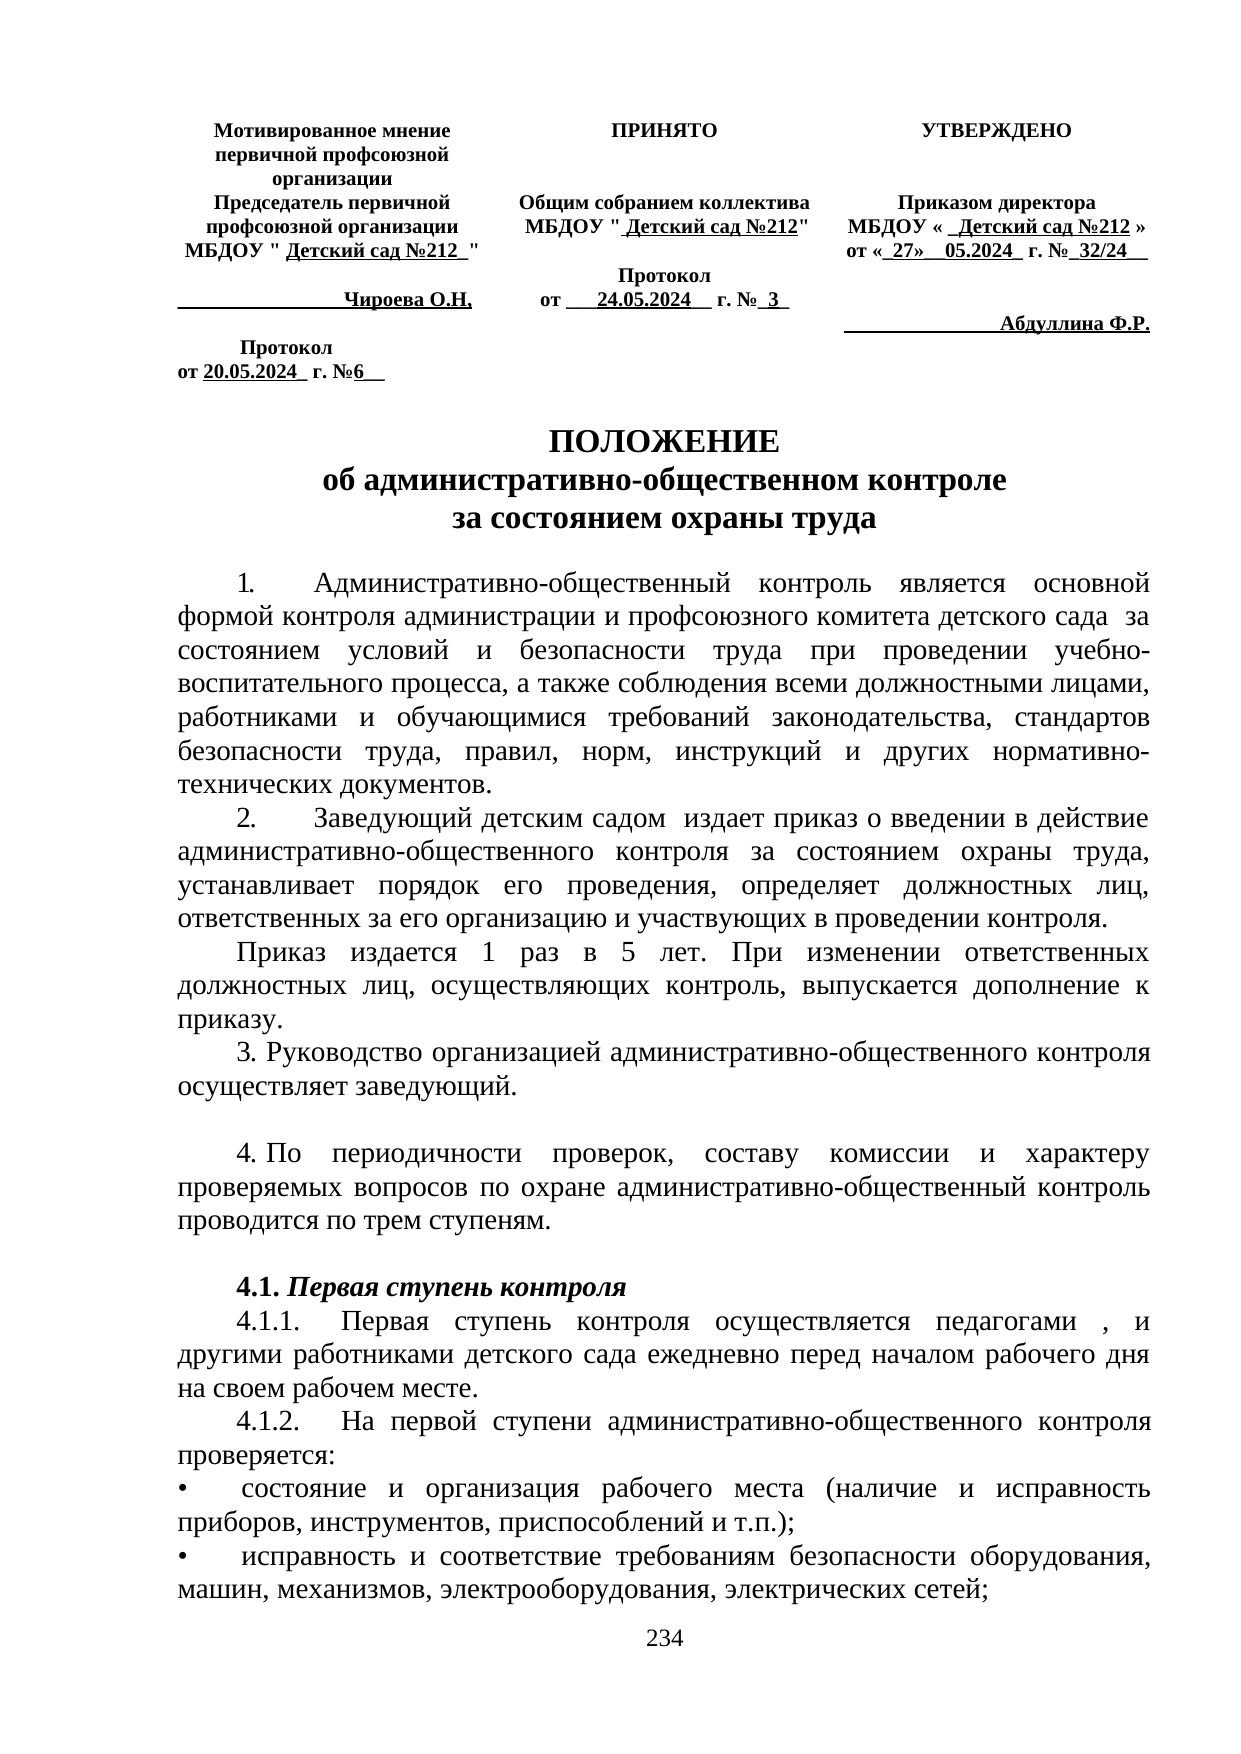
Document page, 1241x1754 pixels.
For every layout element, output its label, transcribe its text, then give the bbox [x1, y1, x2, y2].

text 4.1. Первая ступень контроля [177, 1269, 1152, 1303]
list исправность и соответствие требованиям безопасности оборудования, машин, механизмов, электрооборудования, электрических сетей; [177, 1538, 1152, 1605]
table_cell Абдуллина Ф.Р. [831, 263, 1163, 335]
table_header Мотивированное мнение первичной профсоюзной организации [166, 118, 498, 190]
text Приказ издается 1 раз в 5 лет. При изменении ответственных должностных лиц, осуществляющих контроль, выпускается дополнение к приказу. [177, 934, 1150, 1034]
text за состоянием охраны труда [177, 498, 1152, 536]
table_cell Общим собранием коллектива МБДОУ " Детский сад №212" [498, 190, 831, 262]
list Заведующий детским садом издает приказ о введении в действие административно-общественного контроля за состоянием охраны труда, устанавливает порядок его проведения, определяет должностных лиц, ответственных за его организацию и участвующих в проведении контроля. [177, 800, 1150, 934]
table_cell __________ Чироева О.Н, [166, 263, 498, 335]
table_header УТВЕРЖДЕНО [831, 118, 1163, 190]
text от 20.05.2024_ г. №6__ [177, 359, 1152, 383]
text 4. По периодичности проверок, составу комиссии и характеру проверяемых вопросов по охране административно-общественный контроль проводится по трем ступеням. [177, 1135, 1151, 1236]
text ПОЛОЖЕНИЕ [177, 421, 1152, 459]
list Первая ступень контроля осуществляется педагогами , и другими работниками детского сада ежедневно перед началом рабочего дня на своем рабочем месте. [177, 1303, 1151, 1403]
list Административно-общественный контроль является основной формой контроля администрации и профсоюзного комитета детского сада за состоянием условий и безопасности труда при проведении учебно-воспитательного процесса, а также соблюдения всеми должностными лицами, работниками и обучающимися требований законодательства, стандартов безопасности труда, правил, норм, инструкций и других нормативно-технических документов. [177, 565, 1150, 800]
table_cell Приказом директора МБДОУ « _Детский сад №212 » от «_27»__05.2024_ г. №_32/24__ [831, 190, 1163, 262]
text 3. Руководство организацией административно-общественного контроля осуществляет заведующий. [177, 1034, 1152, 1102]
list На первой ступени административно-общественного контроля проверяется: [177, 1403, 1152, 1471]
table_cell Протокол от ___24.05.2024__ г. №_3_ [498, 263, 831, 335]
list состояние и организация рабочего места (наличие и исправность приборов, инструментов, приспособлений и т.п.); [177, 1471, 1152, 1538]
text об административно-общественном контроле [177, 459, 1152, 498]
text Протокол [177, 335, 1152, 359]
table_header ПРИНЯТО [498, 118, 831, 190]
table_cell Председатель первичной профсоюзной организации МБДОУ " Детский сад №212_" [166, 190, 498, 262]
